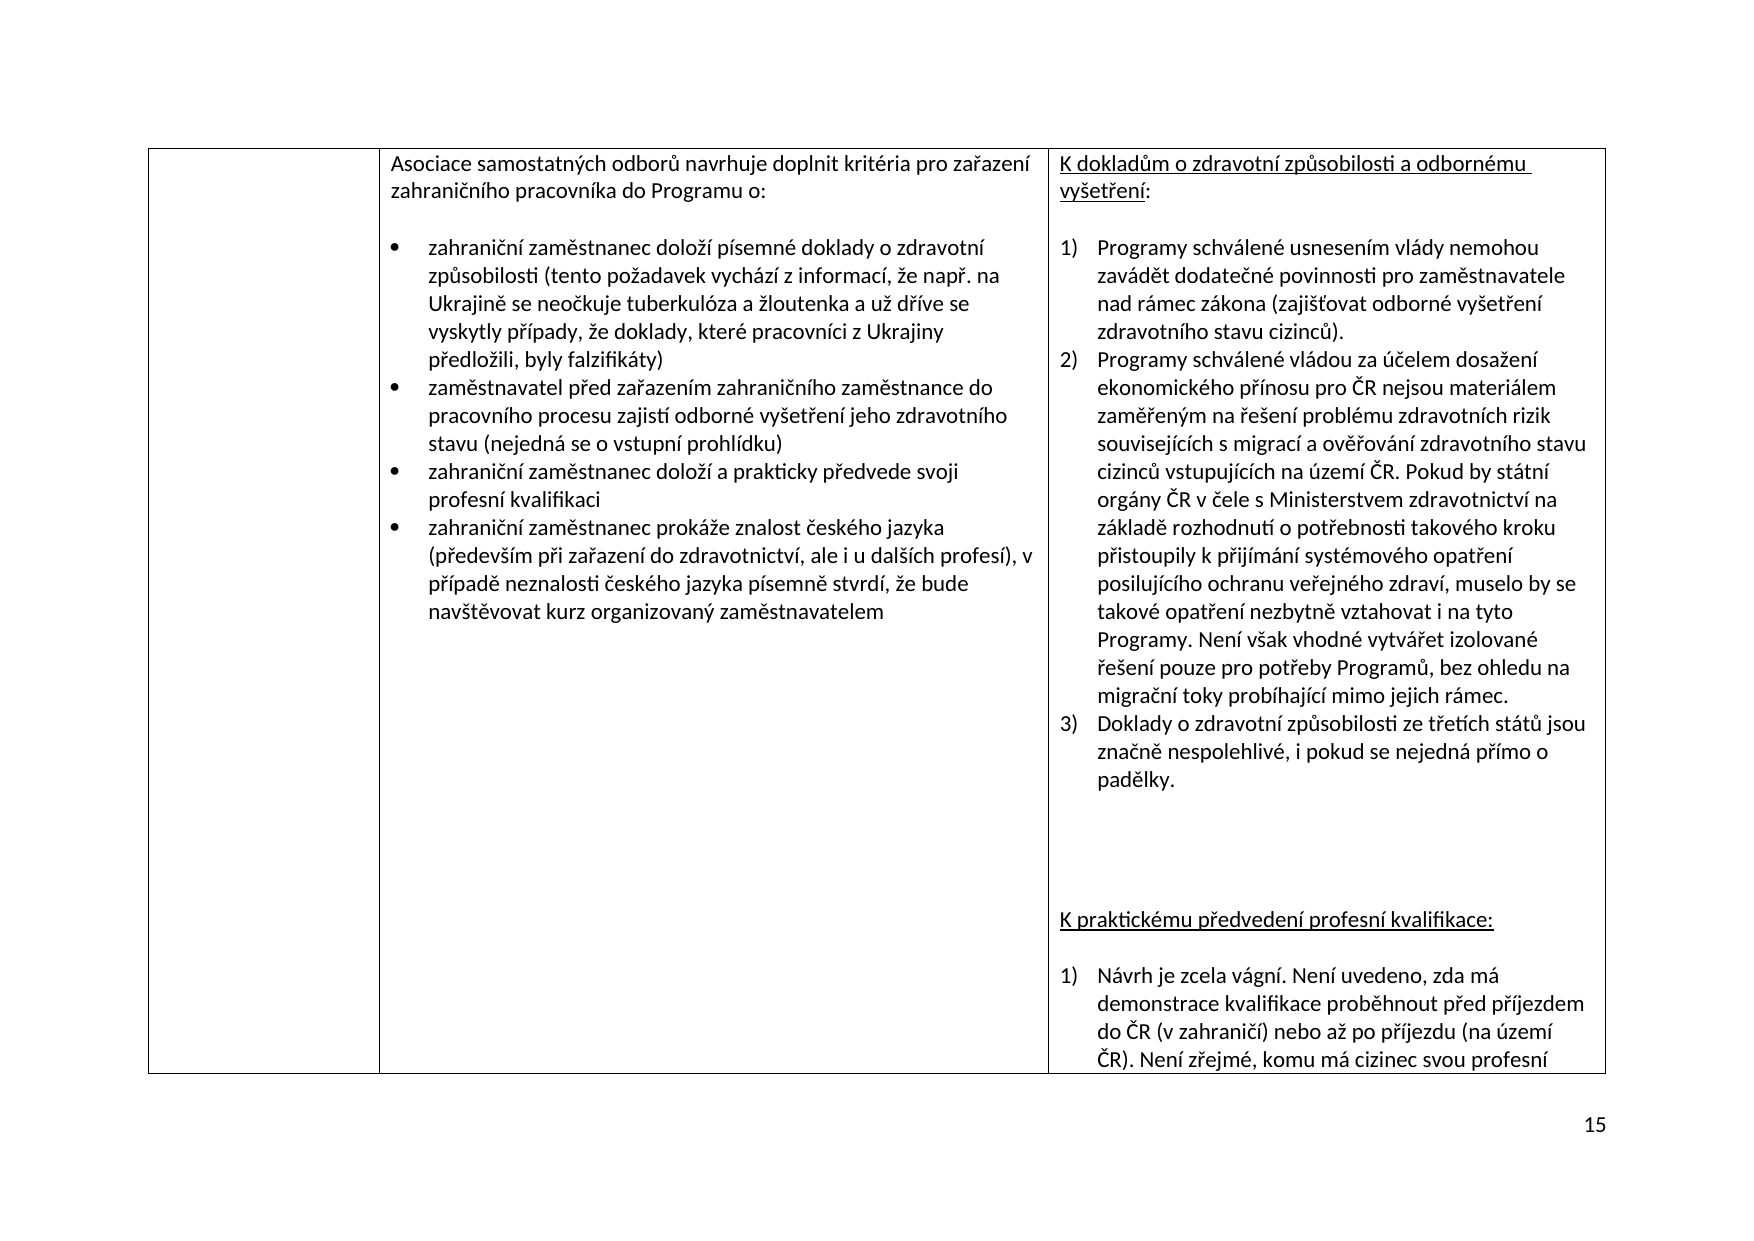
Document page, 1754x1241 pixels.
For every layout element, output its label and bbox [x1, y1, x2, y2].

table_cell [380, 149, 1048, 1073]
table_cell [1049, 149, 1605, 1073]
